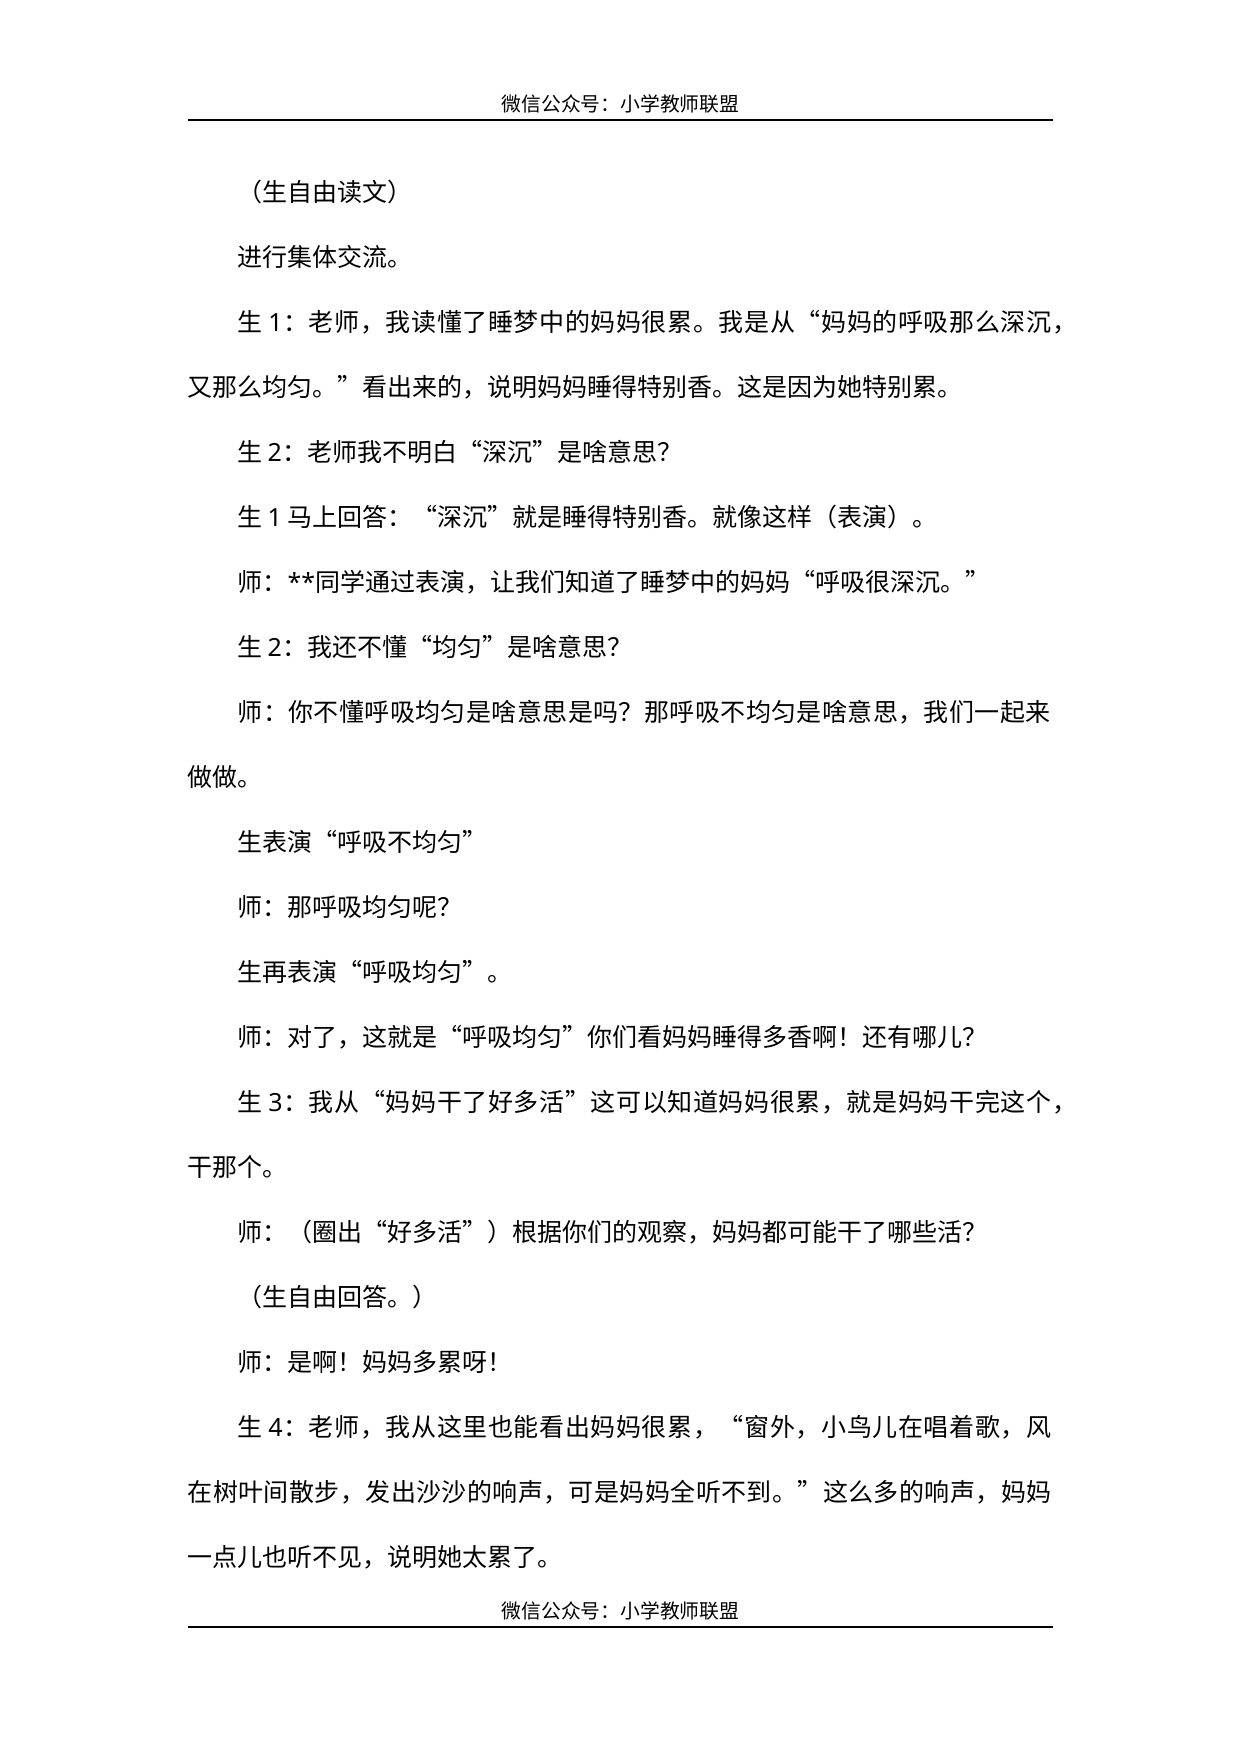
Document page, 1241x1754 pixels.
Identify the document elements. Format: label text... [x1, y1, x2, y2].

text 师：那呼吸均匀呢？ [187, 873, 1053, 938]
text 生1：老师，我读懂了睡梦中的妈妈很累。我是从“妈妈的呼吸那么深沉，又那么均匀。”看出来的，说明妈妈睡得特别香。这是因为她特别累。 [187, 288, 1053, 418]
text 生再表演“呼吸均匀”。 [187, 938, 1053, 1003]
text 生2：我还不懂“均匀”是啥意思？ [187, 613, 1053, 678]
text 生表演“呼吸不均匀” [187, 808, 1053, 873]
text 师：**同学通过表演，让我们知道了睡梦中的妈妈“呼吸很深沉。” [187, 548, 1053, 613]
text 进行集体交流。 [187, 223, 1053, 288]
text 师：你不懂呼吸均匀是啥意思是吗？那呼吸不均匀是啥意思，我们一起来做做。 [187, 678, 1053, 808]
text 生3：我从“妈妈干了好多活”这可以知道妈妈很累，就是妈妈干完这个，干那个。 [187, 1068, 1053, 1198]
text 师：对了，这就是“呼吸均匀”你们看妈妈睡得多香啊！还有哪儿？ [187, 1003, 1053, 1068]
text 师：是啊！妈妈多累呀！ [187, 1328, 1053, 1393]
text 生4：老师，我从这里也能看出妈妈很累，“窗外，小鸟儿在唱着歌，风在树叶间散步，发出沙沙的响声，可是妈妈全听不到。”这么多的响声，妈妈一点儿也听不见，说明她太累了。 [187, 1393, 1053, 1588]
text （生自由回答。） [187, 1263, 1053, 1328]
text （生自由读文） [187, 158, 1053, 223]
text 师：（圈出“好多活”）根据你们的观察，妈妈都可能干了哪些活？ [187, 1198, 1053, 1263]
text 生2：老师我不明白“深沉”是啥意思？ [187, 418, 1053, 483]
text 生1马上回答：“深沉”就是睡得特别香。就像这样（表演）。 [187, 483, 1053, 548]
